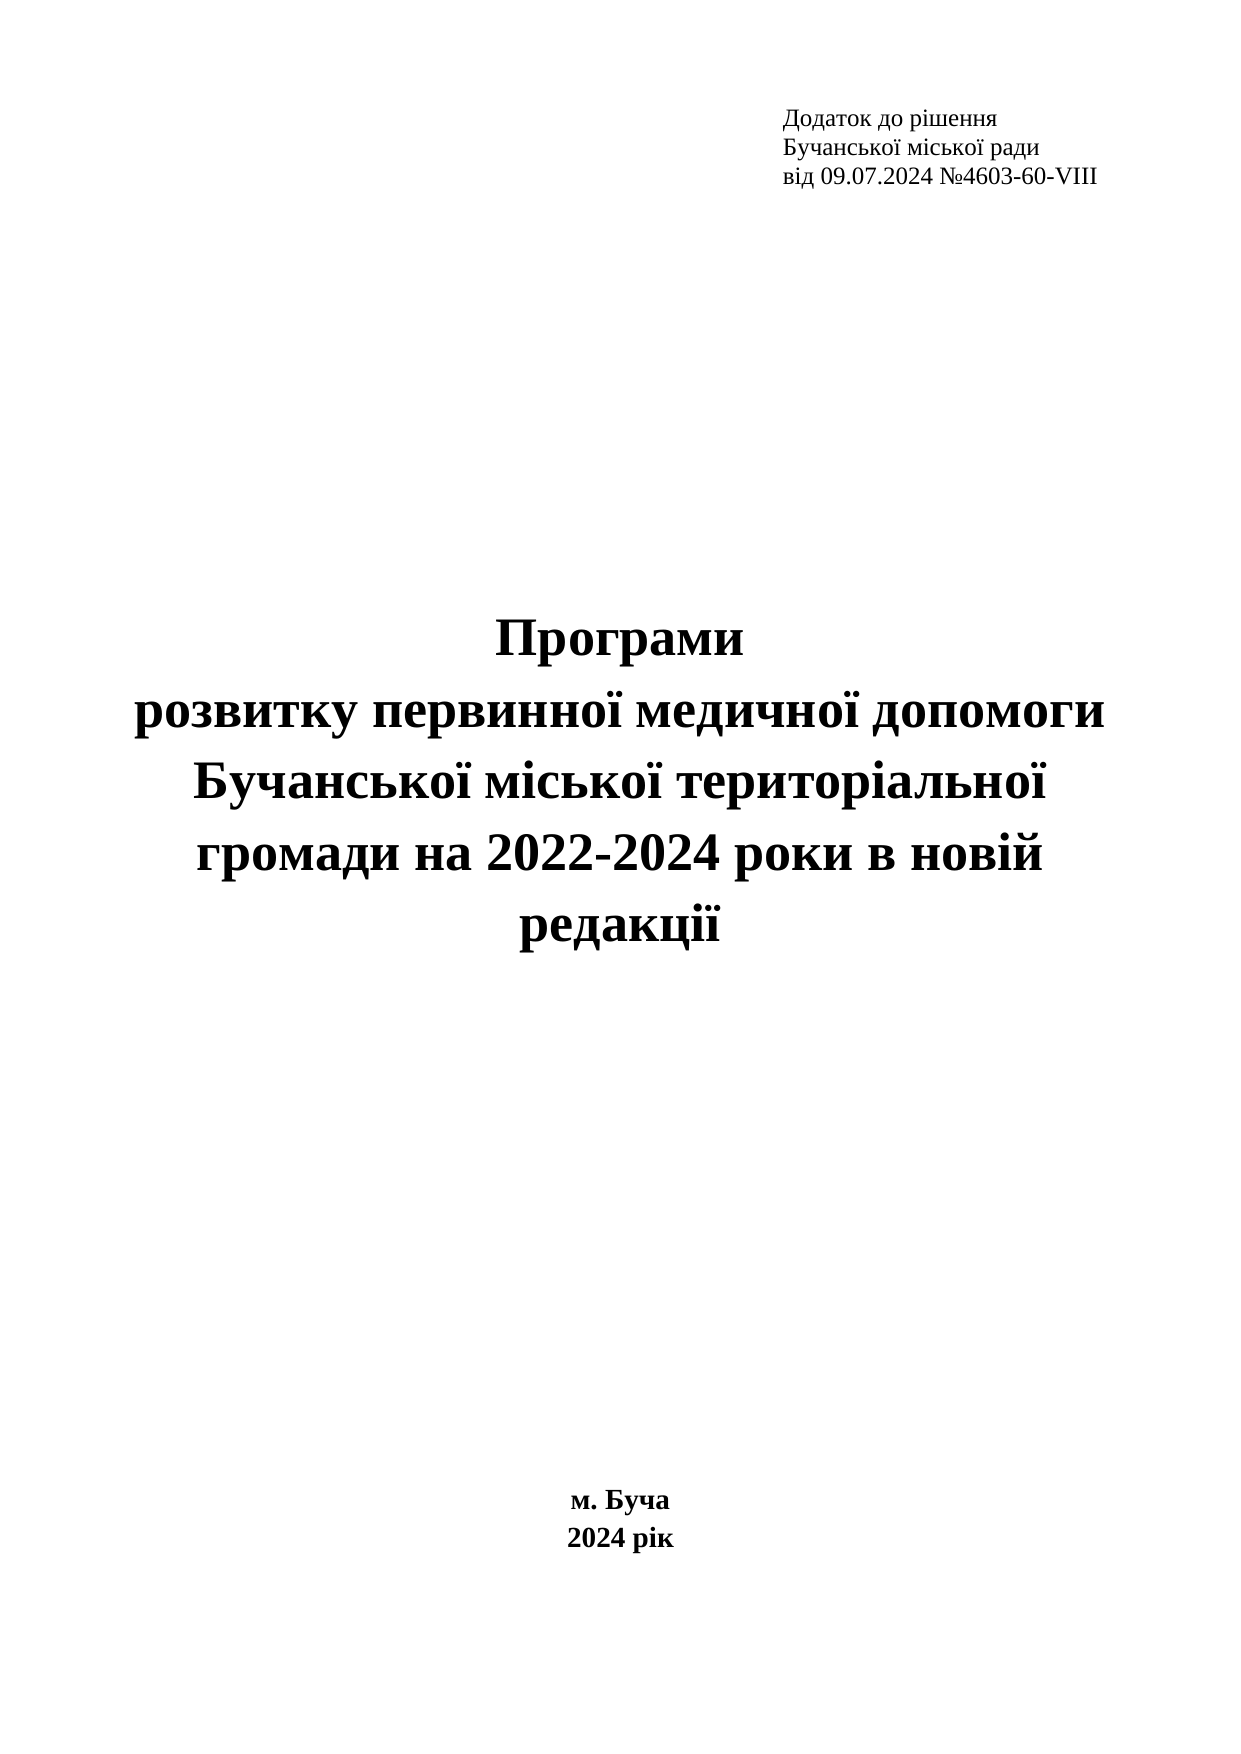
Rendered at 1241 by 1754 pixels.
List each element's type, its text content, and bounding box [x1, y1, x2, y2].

text Бучанської міської ради [118, 132, 1122, 161]
text 2024 рік [118, 1520, 1122, 1554]
text м. Буча [118, 1482, 1122, 1515]
text Бучанської міської територіальної громади на 2022-2024 роки в новій редакції [118, 748, 1122, 953]
text Додаток до рішення [118, 103, 1122, 132]
text Програми [118, 605, 1122, 667]
text розвитку первинної медичної допомоги [118, 677, 1122, 739]
text від 09.07.2024 №4603-60-VIII [118, 161, 1122, 190]
